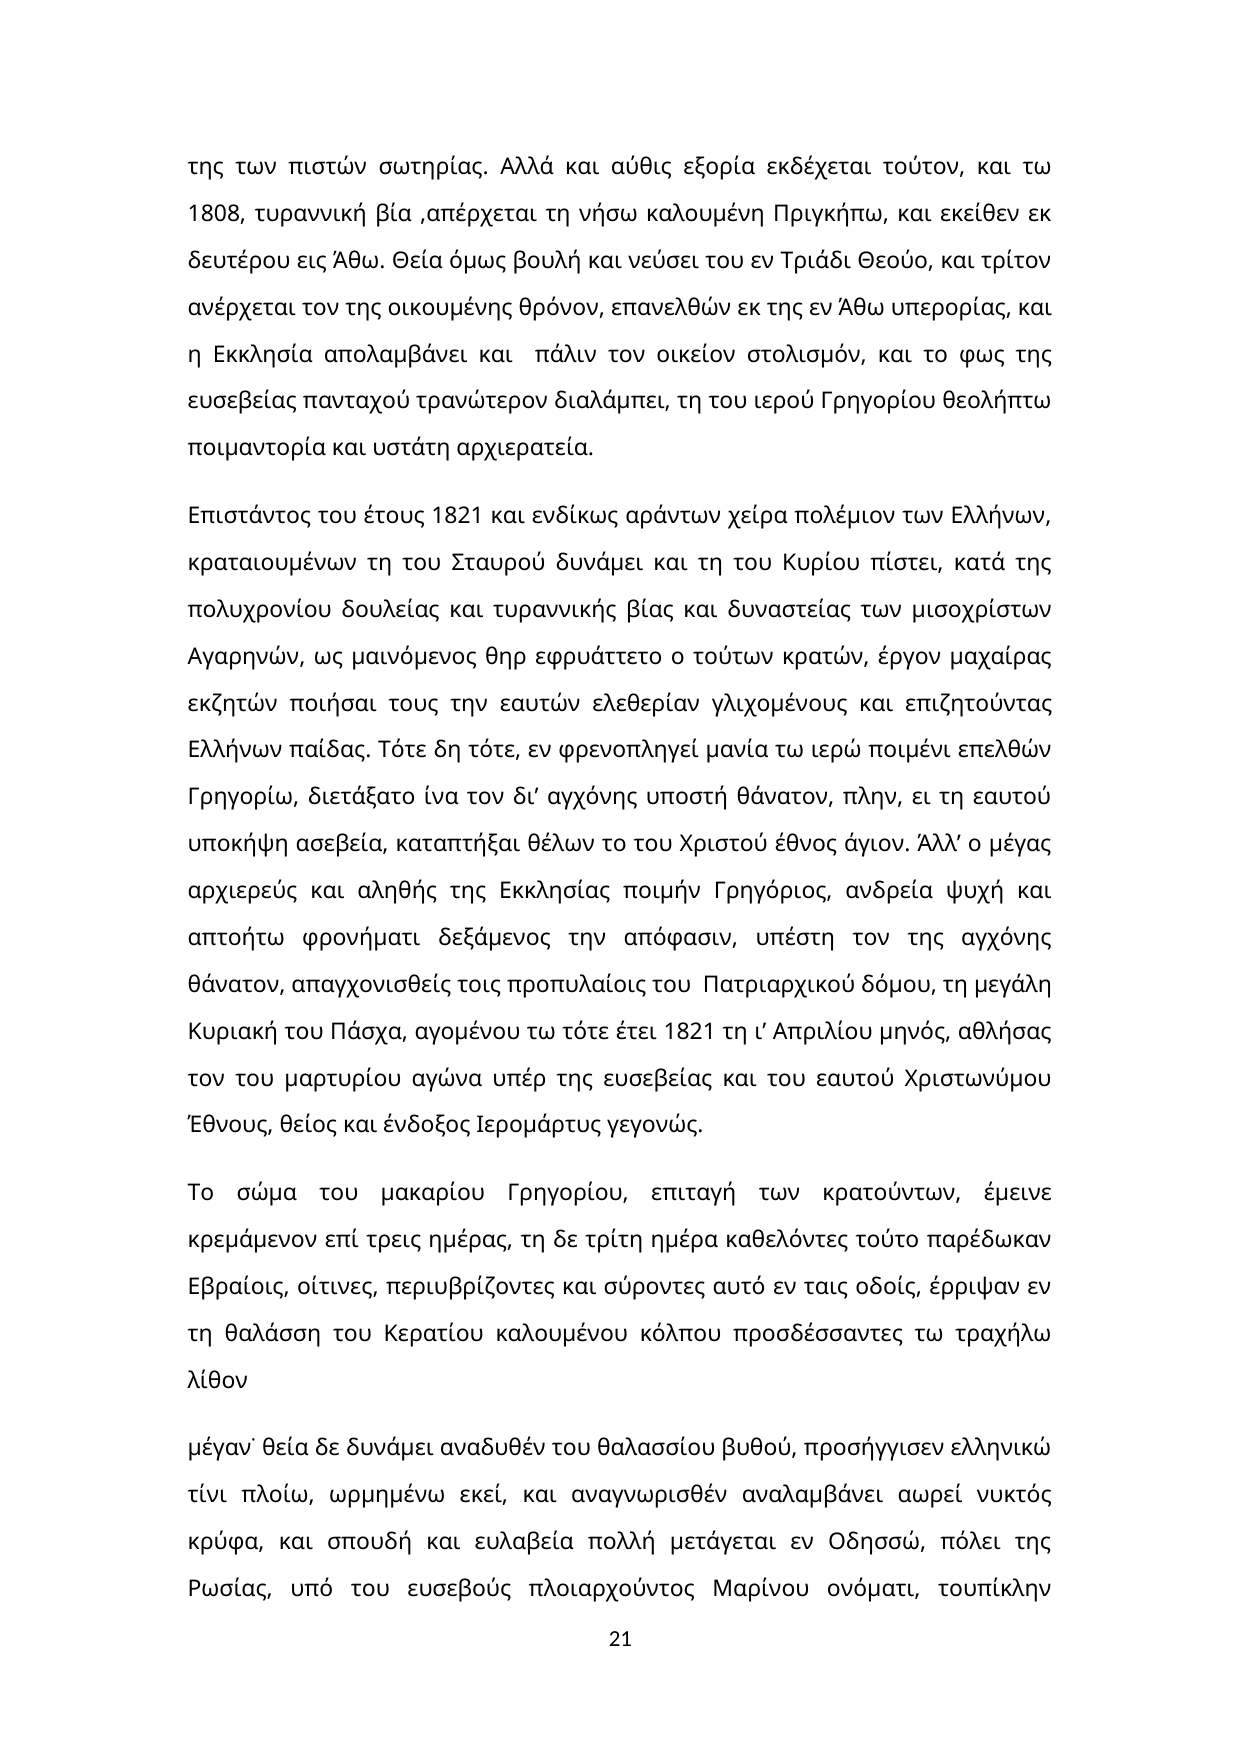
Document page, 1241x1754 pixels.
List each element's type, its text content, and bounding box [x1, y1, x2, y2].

text Επιστάντος του έτους 1821 και ενδίκως αράντων χείρα πολέμιον των Ελλήνων, κραταιουμένων τη του Σταυρού δυνάμει και τη του Κυρίου πίστει, κατά της πολυχρονίου δουλείας και τυραννικής βίας και δυναστείας των μισοχρίστων Αγαρηνών, ως μαινόμενος θηρ εφρυάττετο ο τούτων κρατών, έργον μαχαίρας εκζητών ποιήσαι τους την εαυτών ελεθερίαν γλιχομένους και επιζητούντας Ελλήνων παίδας. Τότε δη τότε, εν φρενοπληγεί μανία τω ιερώ ποιμένι επελθών Γρηγορίω, διετάξατο ίνα τον δι’ αγχόνης υποστή θάνατον, πλην, ει τη εαυτού υποκήψη ασεβεία, καταπτήξαι θέλων το του Χριστού έθνος άγιον. Άλλ’ ο μέγας αρχιερεύς και αληθής της Εκκλησίας ποιμήν Γρηγόριος, ανδρεία ψυχή και απτοήτω φρονήματι δεξάμενος την απόφασιν, υπέστη τον της αγχόνης θάνατον, απαγχονισθείς τοις προπυλαίοις του Πατριαρχικού δόμου, τη μεγάλη Κυριακή του Πάσχα, αγομένου τω τότε έτει 1821 τη ι’ Απριλίου μηνός, αθλήσας τον του μαρτυρίου αγώνα υπέρ της ευσεβείας και του εαυτού Χριστωνύμου Έθνους, θείος και ένδοξος Ιερομάρτυς γεγονώς. [187, 499, 1053, 1139]
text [187, 1431, 1053, 1603]
text Το σώμα του μακαρίου Γρηγορίου, επιταγή των κρατούντων, έμεινε κρεμάμενον επί τρεις ημέρας, τη δε τρίτη ημέρα καθελόντες τούτο παρέδωκαν Εβραίοις, οίτινες, περιυβρίζοντες και σύροντες αυτό εν ταις οδοίς, έρριψαν εν τη θαλάσση του Κερατίου καλουμένου κόλπου προσδέσσαντες τω τραχήλω λίθον [187, 1176, 1053, 1395]
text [187, 150, 1053, 462]
